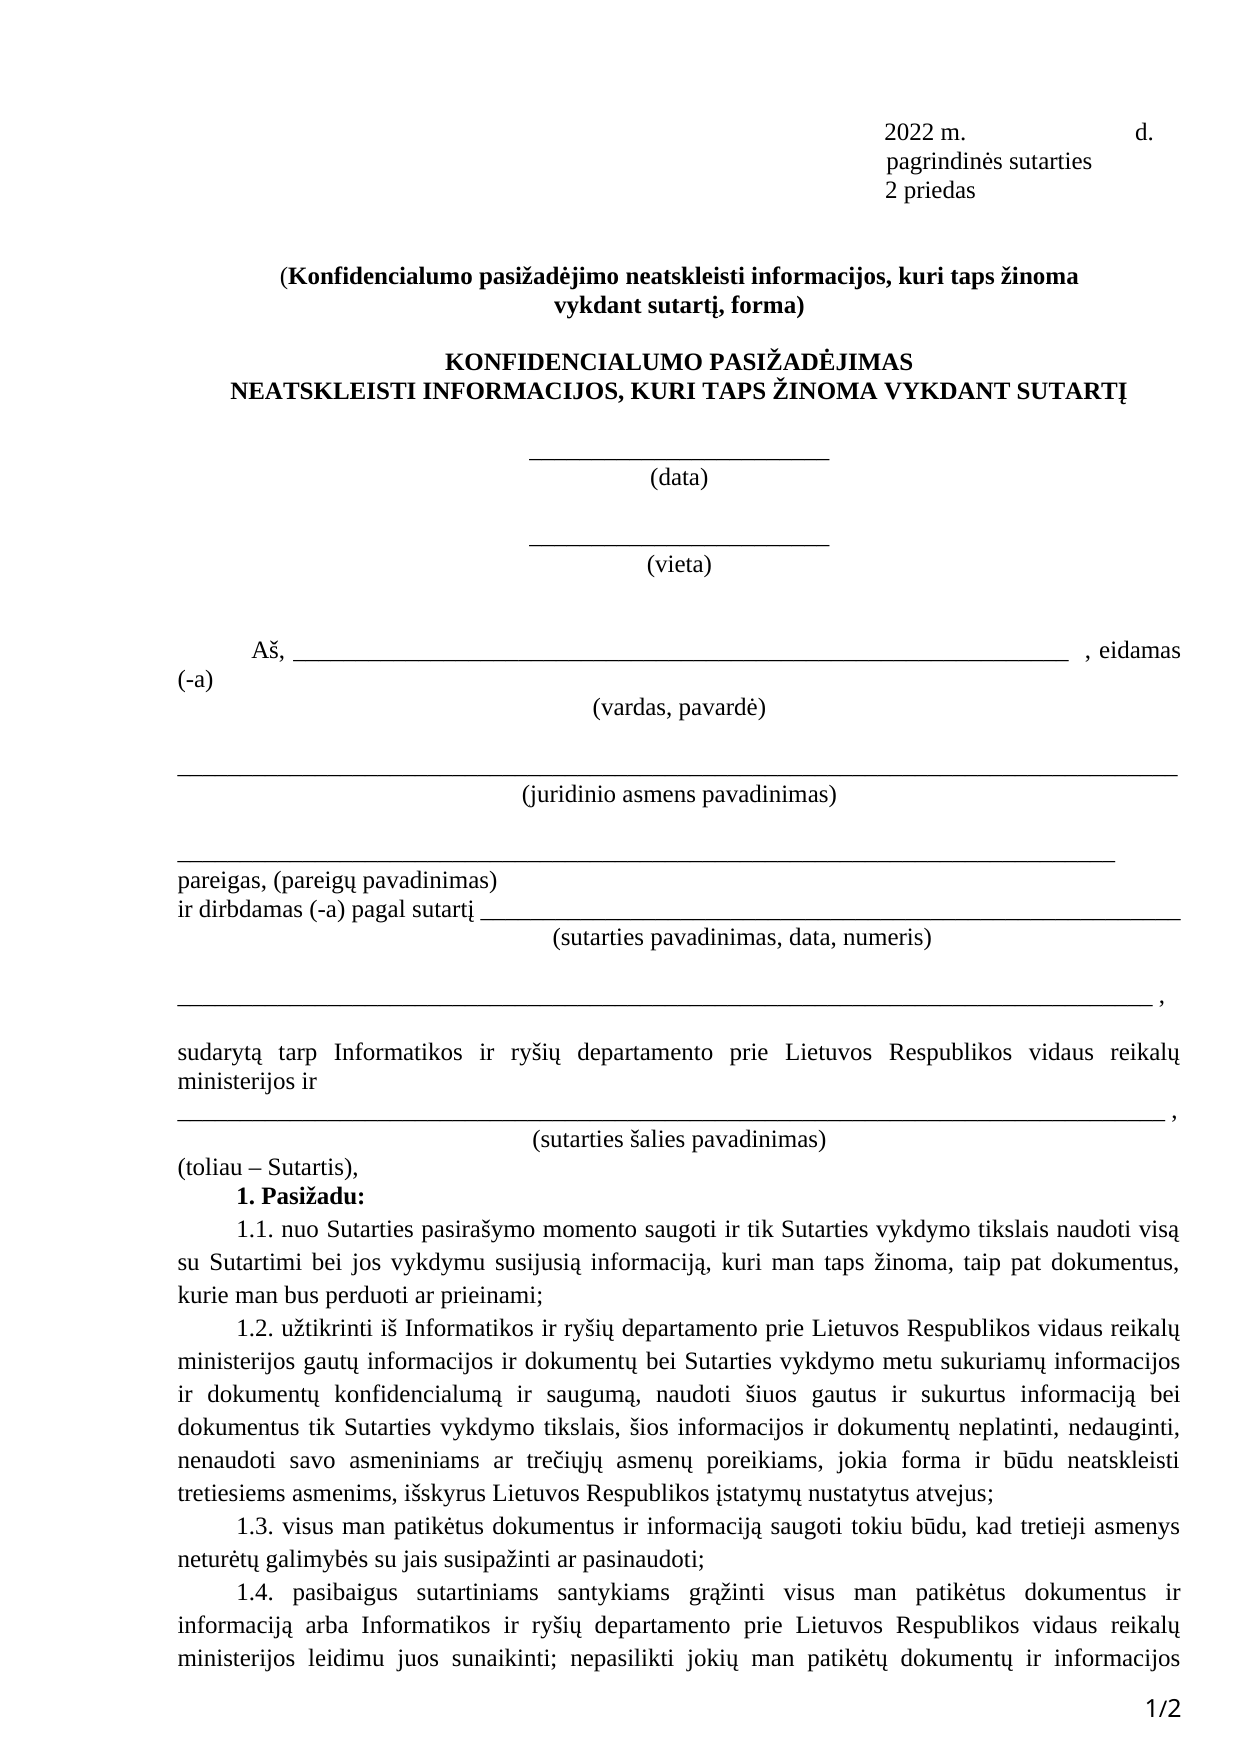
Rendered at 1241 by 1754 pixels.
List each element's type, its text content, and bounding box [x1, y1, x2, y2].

text 2 priedas [177, 175, 1181, 204]
text (vardas, pavardė) [177, 692, 1181, 721]
text (sutarties šalies pavadinimas) [177, 1124, 1181, 1152]
text vykdant sutartį, forma) [177, 290, 1181, 319]
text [177, 1577, 1181, 1672]
text ______________________________________________________________________________ , [177, 980, 1181, 1009]
text 1. Pasižadu: [177, 1181, 1181, 1210]
text ________________________________________________________________________________ [177, 750, 1181, 779]
text ___________________________________________________________________________ pareigas, (pareigų pavadinimas) [177, 836, 1181, 894]
text ________________________ [177, 520, 1181, 549]
text 1.3. visus man patikėtus dokumentus ir informaciją saugoti tokiu būdu, kad tretieji asmenys neturėtų galimybės su jais susipažinti ar pasinaudoti; [177, 1511, 1181, 1573]
text (data) [177, 462, 1181, 491]
text 2022 m. d. [177, 117, 1181, 146]
text (juridinio asmens pavadinimas) [177, 779, 1181, 807]
text ir dirbdamas (-a) pagal sutartį ________________________________________________________ [177, 894, 1181, 922]
text 1.2. užtikrinti iš Informatikos ir ryšių departamento prie Lietuvos Respublikos vidaus reikalų ministerijos gautų informacijos ir dokumentų bei Sutarties vykdymo metu sukuriamų informacijos ir dokumentų konfidencialumą ir saugumą, naudoti šiuos gautus ir sukurtus informaciją bei dokumentus tik Sutarties vykdymo tikslais, šios informacijos ir dokumentų neplatinti, nedauginti, nenaudoti savo asmeniniams ar trečiųjų asmenų poreikiams, jokia forma ir būdu neatskleisti tretiesiems asmenims, išskyrus Lietuvos Respublikos įstatymų nustatytus atvejus; [177, 1313, 1181, 1507]
text 1.1. nuo Sutarties pasirašymo momento saugoti ir tik Sutarties vykdymo tikslais naudoti visą su Sutartimi bei jos vykdymu susijusią informaciją, kuri man taps žinoma, taip pat dokumentus, kurie man bus perduoti ar prieinami; [177, 1214, 1181, 1309]
text ________________________ [177, 434, 1181, 462]
text (vieta) [177, 549, 1181, 577]
text NEATSKLEISTI INFORMACIJOS, KURI TAPS ŽINOMA VYKDANT SUTARTĮ [177, 376, 1181, 405]
text (toliau – Sutartis), [177, 1152, 1181, 1181]
text _______________________________________________________________________________ , [177, 1095, 1181, 1124]
text (Konfidencialumo pasižadėjimo neatskleisti informacijos, kuri taps žinoma [177, 261, 1181, 290]
text pagrindinės sutarties [447, 146, 1181, 175]
text Aš, ______________________________________________________________ , eidamas (-a) [177, 635, 1181, 692]
text KONFIDENCIALUMO PASIŽADĖJIMAS [177, 347, 1181, 376]
text sudarytą tarp Informatikos ir ryšių departamento prie Lietuvos Respublikos vidaus reikalų ministerijos ir [177, 1037, 1181, 1095]
text (sutarties pavadinimas, data, numeris) [552, 922, 1181, 951]
